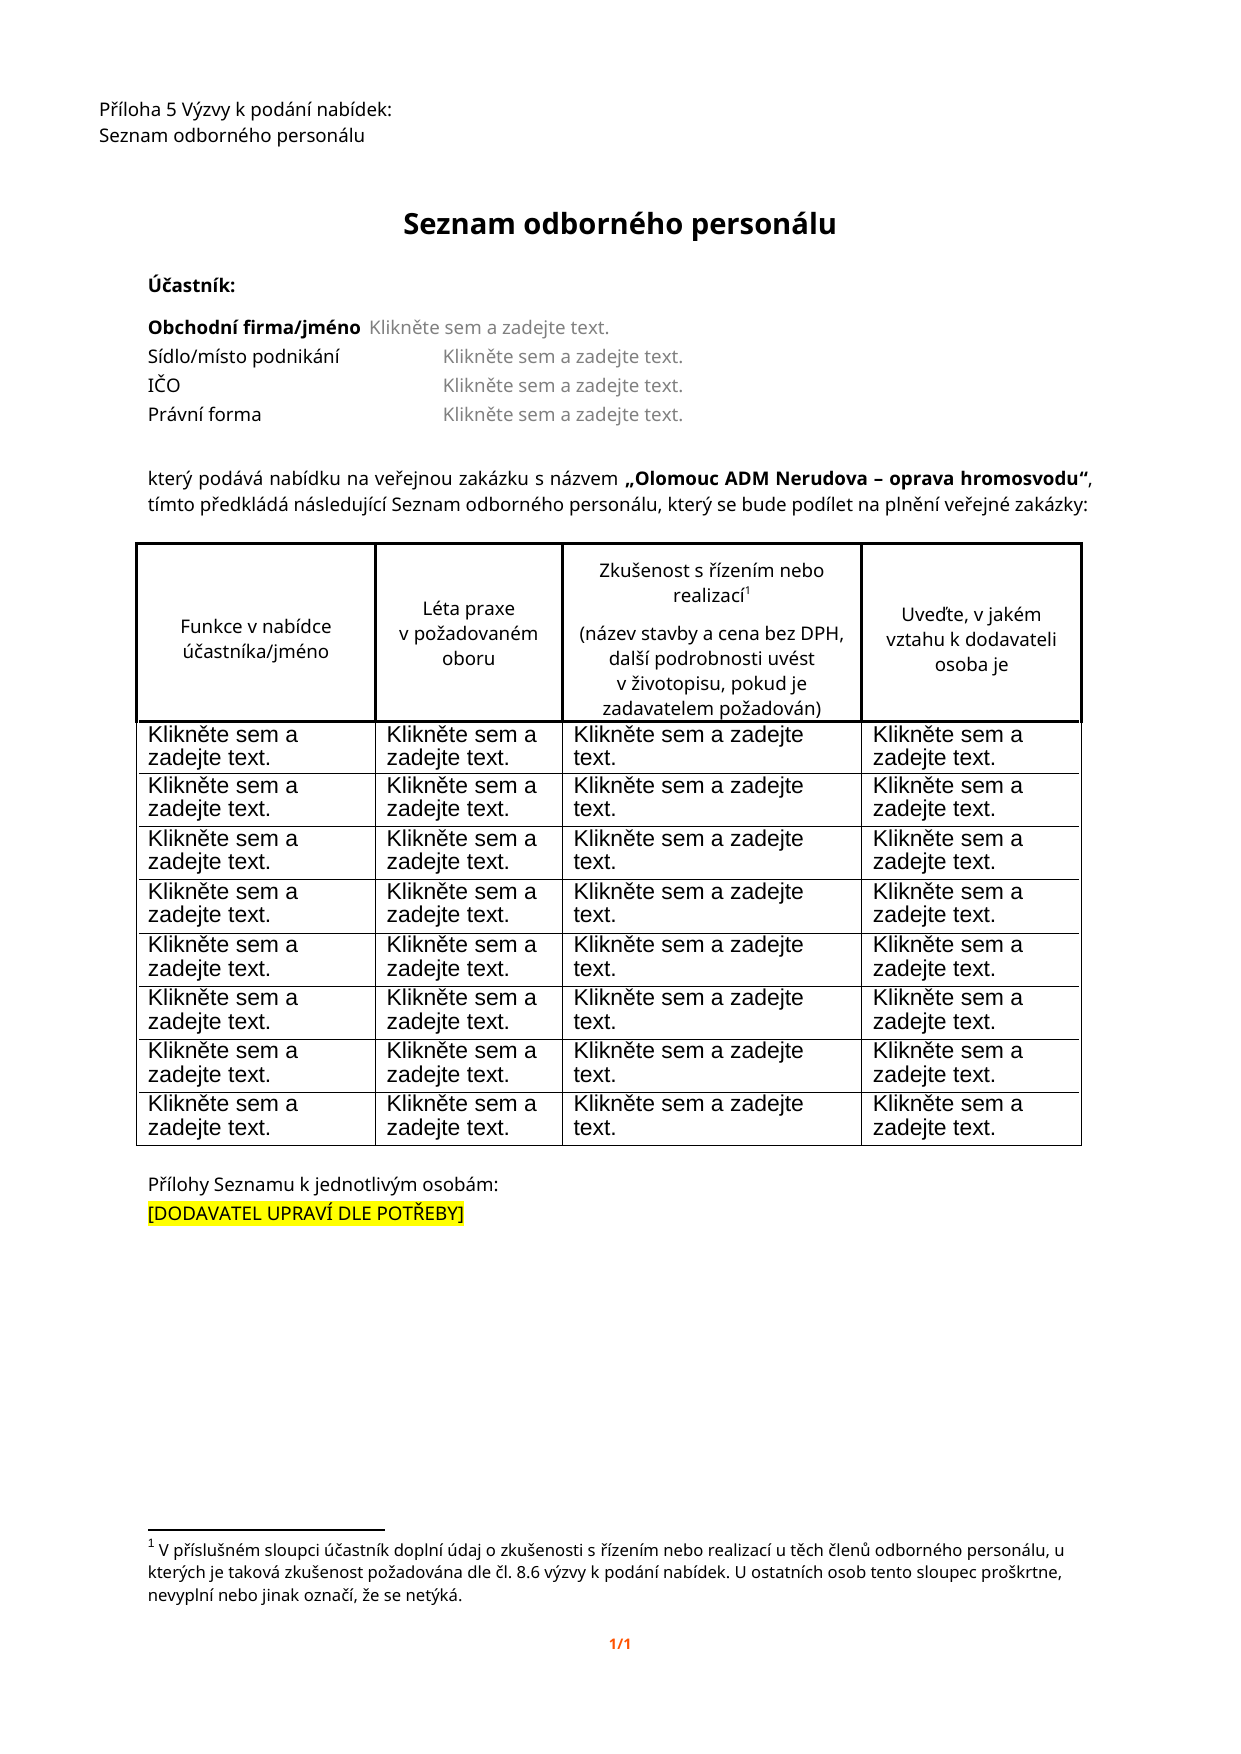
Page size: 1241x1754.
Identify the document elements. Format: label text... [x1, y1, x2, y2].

text [DODAVATEL UPRAVÍ DLE POTŘEBY] [148, 1197, 1092, 1226]
table_header Léta praxe v požadovaném oboru [377, 545, 561, 720]
table_header Uveďte, v jakém vztahu k dodavateli osoba je [863, 545, 1080, 720]
table_header Funkce v nabídce účastníka/jméno [138, 545, 374, 720]
table_header Zkušenost s řízením nebo realizací (název stavby a cena bez DPH, další podrobnosti uvést v životopisu, pokud je zadavatelem požadován) [564, 545, 860, 720]
text Sídlo/místo podnikání [148, 340, 1093, 369]
text Právní forma [148, 398, 1093, 427]
text Přílohy Seznamu k jednotlivým osobám: [148, 1172, 1093, 1197]
text Účastník: [148, 268, 1093, 299]
title Seznam odborného personálu [148, 203, 1093, 243]
text Obchodní firma/jméno [148, 311, 1093, 340]
text který podává nabídku na veřejnou zakázku s názvem „Olomouc ADM Nerudova – oprava hromosvodu“, tímto předkládá následující Seznam odborného personálu, který se bude podílet na plnění veřejné zakázky: [148, 465, 1093, 516]
text IČO [148, 369, 1093, 398]
